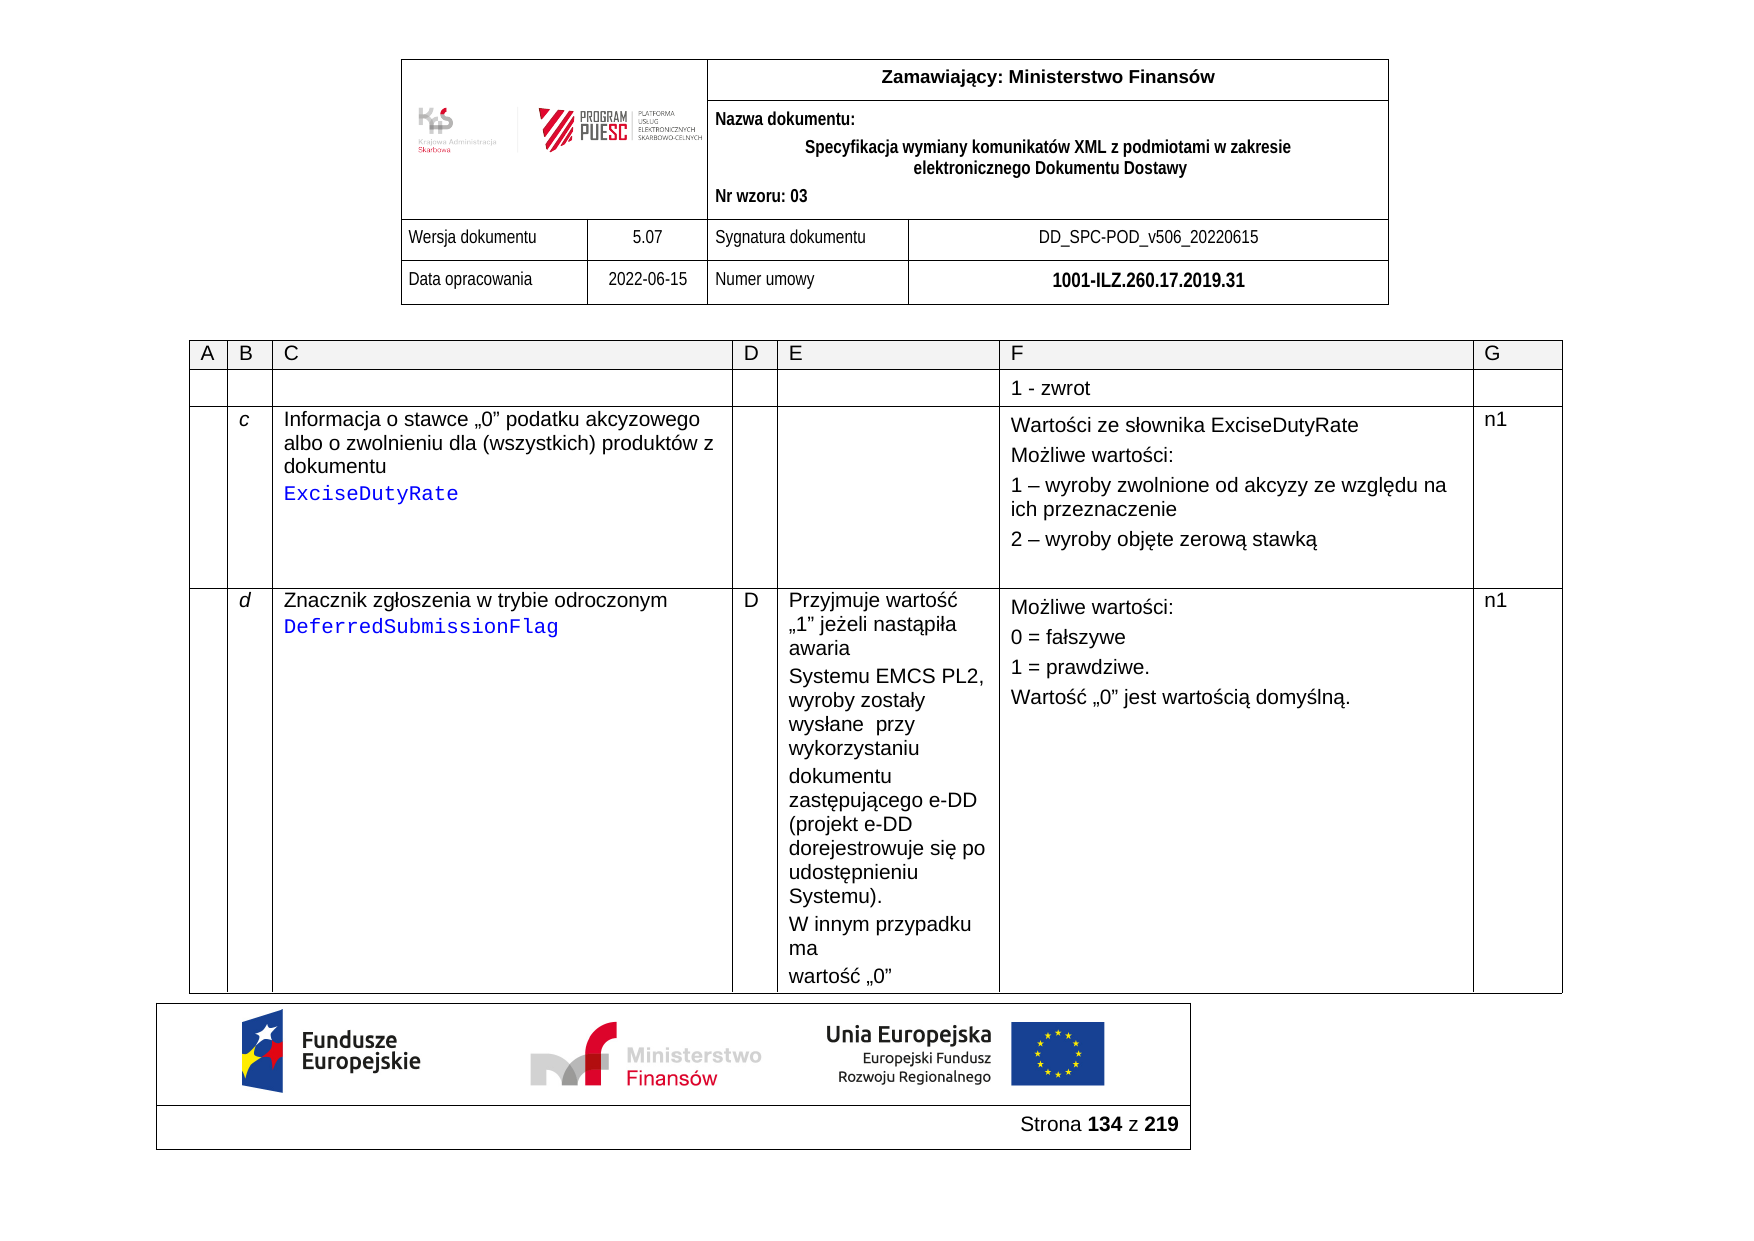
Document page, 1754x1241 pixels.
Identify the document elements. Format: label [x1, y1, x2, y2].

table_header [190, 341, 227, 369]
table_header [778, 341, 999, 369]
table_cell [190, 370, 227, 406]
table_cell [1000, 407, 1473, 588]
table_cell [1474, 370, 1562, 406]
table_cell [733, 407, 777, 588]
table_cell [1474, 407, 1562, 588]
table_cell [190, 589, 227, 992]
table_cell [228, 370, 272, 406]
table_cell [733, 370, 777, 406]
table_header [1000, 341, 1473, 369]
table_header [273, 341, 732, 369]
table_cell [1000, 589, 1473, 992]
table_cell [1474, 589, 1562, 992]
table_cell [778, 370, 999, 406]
picture [242, 1009, 1105, 1093]
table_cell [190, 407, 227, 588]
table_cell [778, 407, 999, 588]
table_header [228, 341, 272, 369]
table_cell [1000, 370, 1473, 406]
picture [408, 97, 702, 163]
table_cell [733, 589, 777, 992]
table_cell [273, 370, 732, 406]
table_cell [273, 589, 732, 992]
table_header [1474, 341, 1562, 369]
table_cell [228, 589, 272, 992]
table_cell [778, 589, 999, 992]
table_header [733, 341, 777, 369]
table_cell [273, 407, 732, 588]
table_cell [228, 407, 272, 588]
